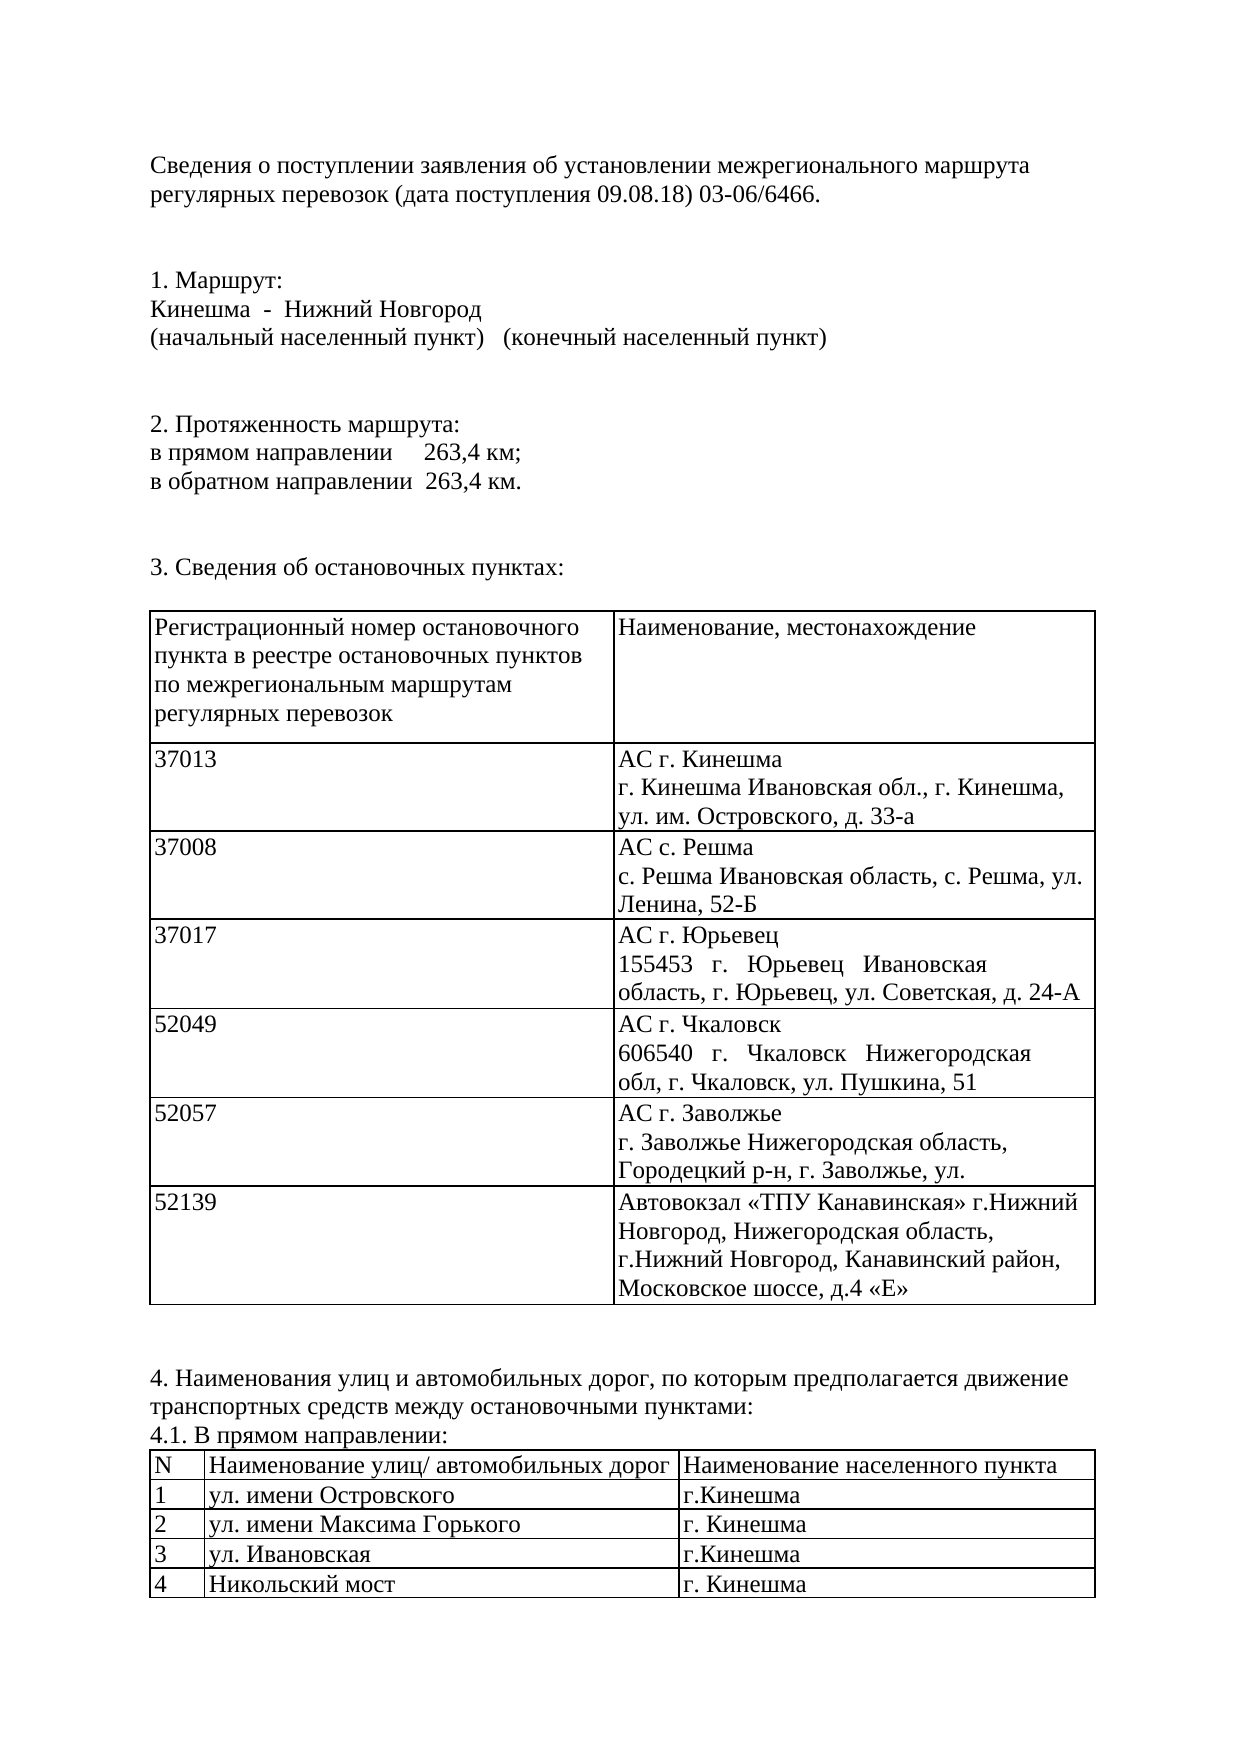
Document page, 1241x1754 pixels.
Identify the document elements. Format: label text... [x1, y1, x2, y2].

table_cell 52049 [151, 1009, 613, 1097]
text в обратном направлении 263,4 км. [150, 466, 1090, 495]
table_cell г. Кинешма [680, 1569, 1094, 1597]
table_cell 37017 [151, 920, 613, 1008]
text Кинешма - Нижний Новгород [150, 294, 1090, 322]
table_cell АС г. Чкаловск 606540 г. Чкаловск Нижегородская обл, г. Чкаловск, ул. Пушкина, 51 [615, 1009, 1094, 1097]
table_cell ул. Ивановская [205, 1539, 678, 1567]
table_cell 37013 [151, 744, 613, 830]
table_cell АС с. Решма с. Решма Ивановская область, с. Решма, ул. Ленина, 52-Б [615, 832, 1094, 918]
table_cell 3 [151, 1539, 204, 1567]
table_cell Автовокзал «ТПУ Канавинская» г.Нижний Новгород, Нижегородская область, г.Нижний Новгород, Канавинский район, Московское шоссе, д.4 «Е» [615, 1187, 1094, 1303]
table_cell АС г. Юрьевец 155453 г. Юрьевец Ивановская область, г. Юрьевец, ул. Советская, д. 24-А [615, 920, 1094, 1008]
table_cell ул. имени Максима Горького [205, 1510, 678, 1538]
text 1. Маршрут: [150, 265, 1090, 294]
table_cell 37008 [151, 832, 613, 918]
table_cell ул. имени Островского [205, 1480, 678, 1508]
text в прямом направлении 263,4 км; [150, 437, 1090, 466]
table_cell 4 [151, 1569, 204, 1597]
table_cell АС г. Заволжье г. Заволжье Нижегородская область, Городецкий р-н, г. Заволжье, ул. Привокзальная [615, 1098, 1094, 1185]
text 3. Сведения об остановочных пунктах: [150, 552, 1090, 581]
text 4. Наименования улиц и автомобильных дорог, по которым предполагается движение транспортных средств между остановочными пунктами: [150, 1363, 1090, 1420]
text (начальный населенный пункт) (конечный населенный пункт) [150, 322, 1090, 351]
table_cell г.Кинешма [680, 1480, 1094, 1508]
table_header Наименование улиц/ автомобильных дорог в прямом направлении [205, 1451, 678, 1478]
table_cell Никольский мост [205, 1569, 678, 1597]
table_cell АС г. Кинешма г. Кинешма Ивановская обл., г. Кинешма, ул. им. Островского, д. 33-а [615, 744, 1094, 830]
table_cell 1 [151, 1480, 204, 1508]
table_cell 52057 [151, 1098, 613, 1185]
table_header Наименование, местонахождение [615, 612, 1094, 742]
table_cell г. Кинешма [680, 1510, 1094, 1538]
text Сведения о поступлении заявления об установлении межрегионального маршрута регулярных перевозок (дата поступления 09.08.18) 03-06/6466. [150, 150, 1090, 207]
text 2. Протяженность маршрута: [150, 409, 1090, 437]
table_header Регистрационный номер остановочного пункта в реестре остановочных пунктов по межрегиональным маршрутам регулярных перевозок [151, 612, 613, 742]
table_header Наименование населенного пункта [680, 1451, 1094, 1478]
table_cell 2 [151, 1510, 204, 1538]
text 4.1. В прямом направлении: [150, 1420, 1090, 1449]
table_cell 52139 [151, 1187, 613, 1303]
table_cell г.Кинешма [680, 1539, 1094, 1567]
table_header N п/п [151, 1451, 204, 1478]
